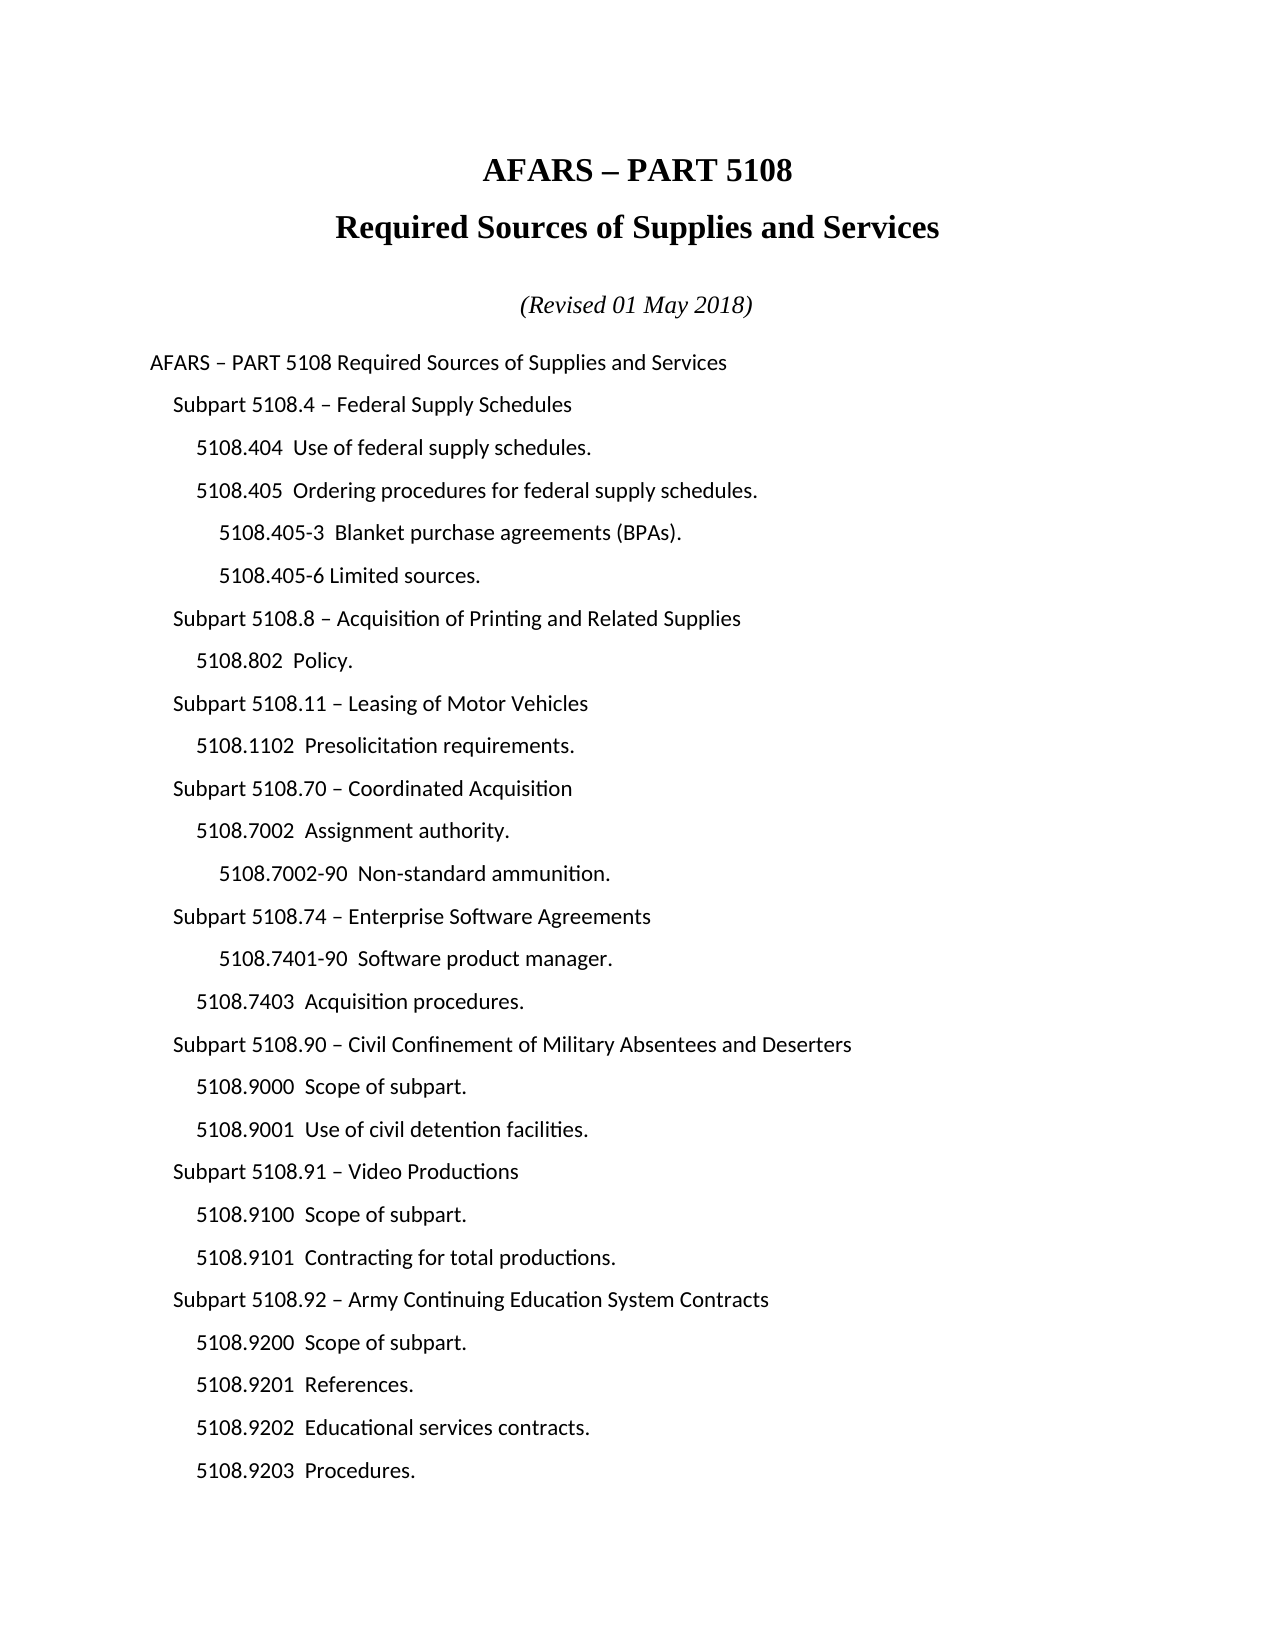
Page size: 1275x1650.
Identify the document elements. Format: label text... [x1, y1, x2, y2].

text Subpart 5108.90 – Civil Confinement of Military Absentees and Deserters [173, 1030, 1125, 1058]
text Subpart 5108.74 – Enterprise Software Agreements [173, 902, 1125, 930]
text 5108.404 Use of federal supply schedules. [196, 433, 1125, 461]
text 5108.405-6 Limited sources. [219, 561, 1125, 589]
text 5108.1102 Presolicitation requirements. [196, 731, 1125, 759]
text 5108.7002 Assignment authority. [196, 817, 1125, 845]
text 5108.9001 Use of civil detention facilities. [196, 1115, 1125, 1143]
text 5108.9100 Scope of subpart. [196, 1200, 1125, 1228]
text 5108.7403 Acquisition procedures. [196, 987, 1125, 1015]
text Subpart 5108.4 – Federal Supply Schedules [173, 391, 1125, 419]
text 5108.9202 Educational services contracts. [196, 1413, 1125, 1441]
text 5108.7002-90 Non-standard ammunition. [219, 859, 1125, 887]
text 5108.9200 Scope of subpart. [196, 1328, 1125, 1356]
text AFARS – PART 5108 Required Sources of Supplies and Services [150, 348, 1125, 376]
text 5108.9000 Scope of subpart. [196, 1072, 1125, 1100]
text 5108.9101 Contracting for total productions. [196, 1243, 1125, 1271]
text Subpart 5108.92 – Army Continuing Education System Contracts [173, 1285, 1125, 1313]
text 5108.405-3 Blanket purchase agreements (BPAs). [219, 518, 1125, 546]
text Subpart 5108.11 – Leasing of Motor Vehicles [173, 689, 1125, 717]
text 5108.405 Ordering procedures for federal supply schedules. [196, 476, 1125, 504]
text Subpart 5108.91 – Video Productions [173, 1157, 1125, 1186]
text 5108.802 Policy. [196, 646, 1125, 674]
text (Revised 01 May 2018) [150, 290, 1125, 319]
text Subpart 5108.70 – Coordinated Acquisition [173, 774, 1125, 802]
subtitle AFARS – PART 5108 Required Sources of Supplies and Services [150, 150, 1125, 246]
text 5108.9203 Procedures. [196, 1456, 1125, 1484]
text Subpart 5108.8 – Acquisition of Printing and Related Supplies [173, 604, 1125, 632]
text 5108.7401-90 Software product manager. [219, 944, 1125, 972]
text 5108.9201 References. [196, 1371, 1125, 1398]
